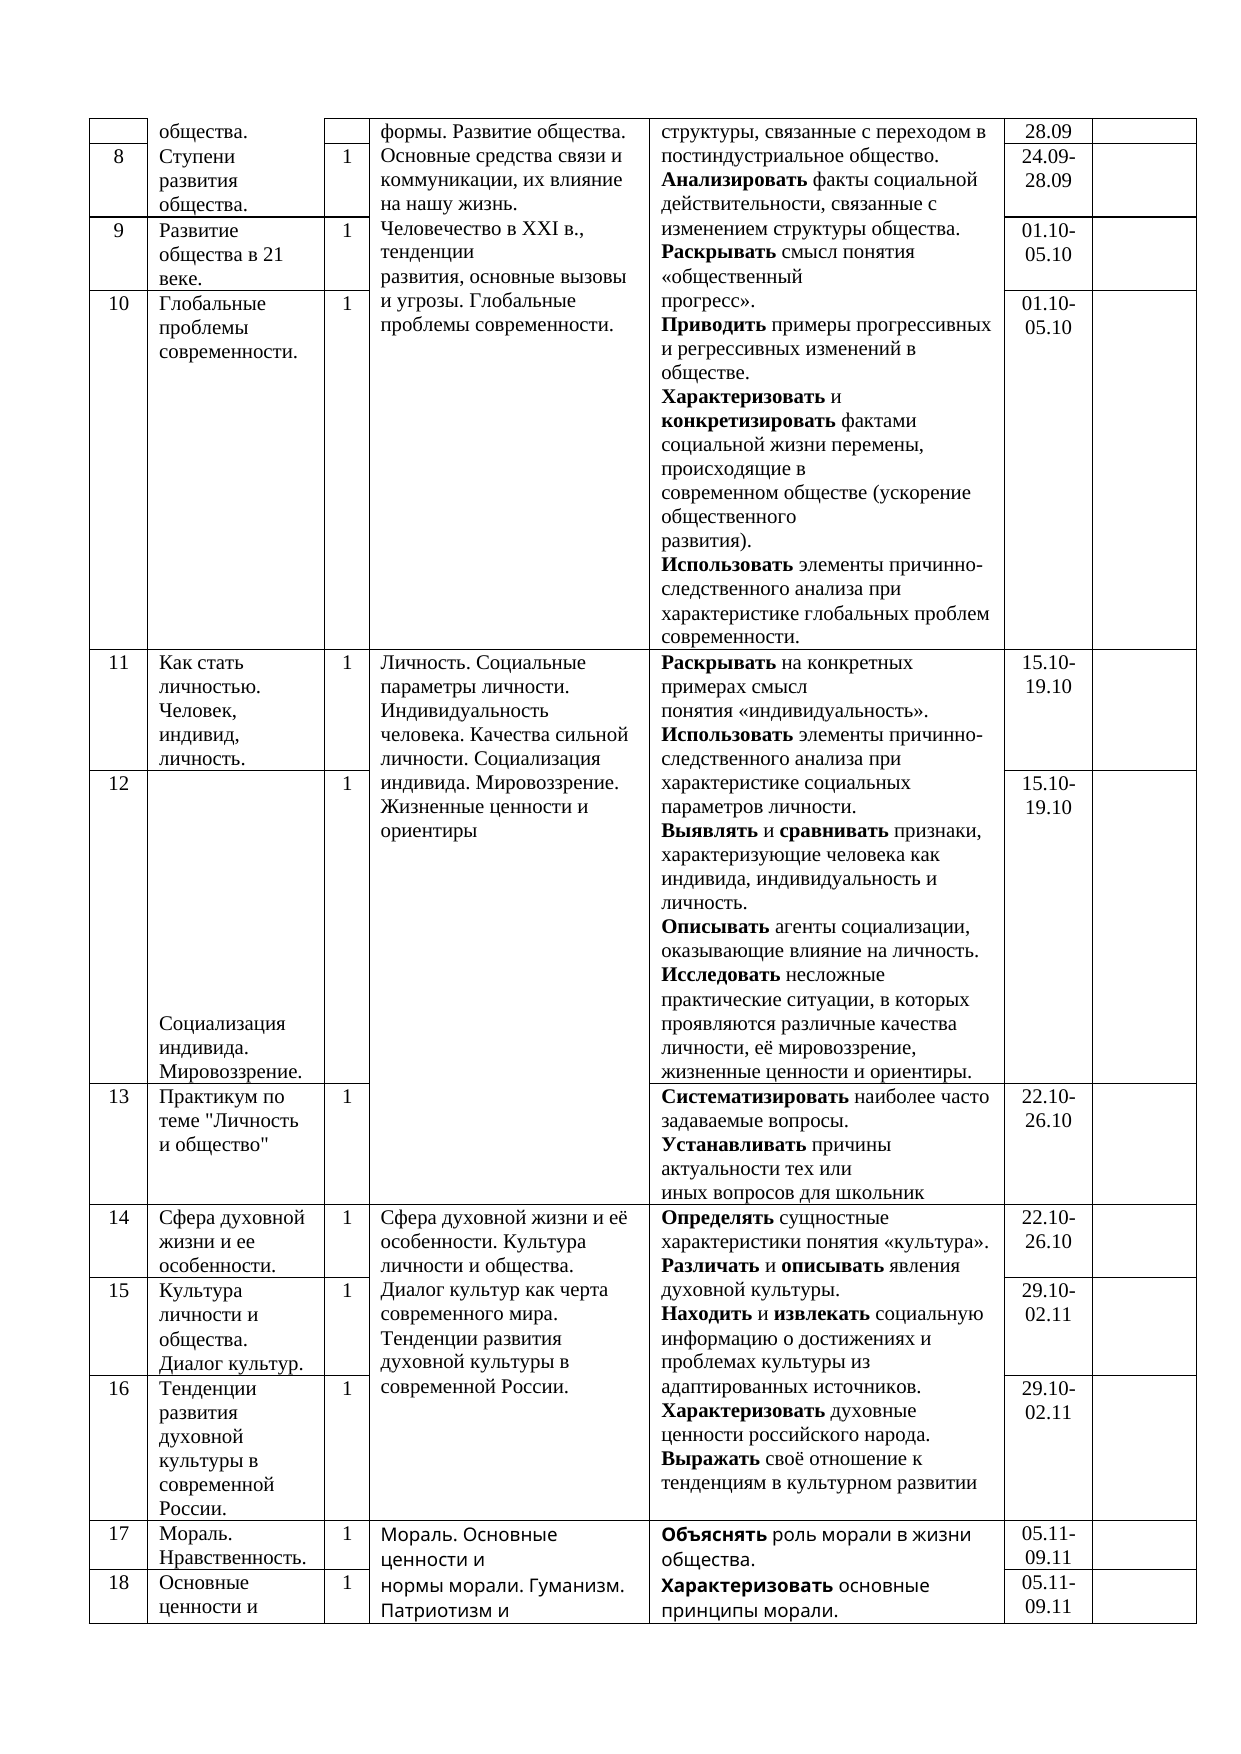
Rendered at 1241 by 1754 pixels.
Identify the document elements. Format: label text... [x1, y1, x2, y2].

table_cell Развитие общества в 21 веке. [148, 218, 324, 290]
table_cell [148, 1570, 324, 1623]
table_cell 1 [325, 1084, 369, 1204]
table_cell Практикум по теме "Личность и общество" [148, 1084, 324, 1204]
table_cell Раскрывать на конкретных примерах смысл понятия «индивидуальность». Использовать элементы причинно-следственного анализа при характеристике социальных параметров личности. Выявлять и сравнивать признаки, характеризующие человека как индивида, индивидуальность и личность. Описывать агенты социализации, оказывающие влияние на личность. Исследовать несложные практические ситуации, в которых проявляются различные качества личности, её мировоззрение, жизненные ценности и ориентиры. [650, 650, 1004, 1083]
table_cell Систематизировать наиболее часто задаваемые вопросы. Устанавливать причины актуальности тех или иных вопросов для школьник [650, 1084, 1004, 1204]
table_cell 1 [325, 144, 369, 216]
table_cell 1 [325, 218, 369, 290]
table_cell 7 [90, 119, 147, 143]
table_cell Личность. Социальные параметры личности. Индивидуальность человека. Качества сильной личности. Социализация индивида. Мировоззрение. Жизненные ценности и ориентиры [370, 650, 649, 1204]
table_cell 22.10-26.10 [1005, 1205, 1092, 1277]
table_cell [1093, 291, 1196, 648]
table_cell Культура личности и общества. Диалог культур. [148, 1278, 324, 1374]
table_cell Глобальные проблемы современности. [148, 291, 324, 648]
table_cell 01.10-05.10 [1005, 291, 1092, 648]
table_cell 29.10-02.11 [1005, 1278, 1092, 1374]
table_cell 1 [325, 291, 369, 648]
table_cell 1 [325, 771, 369, 1083]
table_cell 24.09-28.09 [1005, 119, 1092, 143]
table_cell [1093, 650, 1196, 770]
table_cell 1 [325, 119, 369, 143]
table_cell Развитие общества. [148, 118, 324, 143]
table_cell 8 [90, 144, 147, 216]
table_cell Как стать личностью. Человек, индивид, личность. [148, 650, 324, 770]
table_cell 1 [325, 1205, 369, 1277]
table_cell Мораль. Основные ценности и нормы морали. Гуманизм. Патриотизм и гражданственность. Добро и зло — главные понятия. Критерии морального поведения. [370, 1521, 649, 1623]
table_cell [1093, 1084, 1196, 1204]
table_cell Сфера духовной жизни и ее особенности. [148, 1205, 324, 1277]
table_cell 29.10-02.11 [1005, 1376, 1092, 1520]
table_cell 22.10-26.10 [1005, 1084, 1092, 1204]
table_cell 1 [325, 1376, 369, 1520]
table_cell [1093, 1376, 1196, 1520]
table_cell [1093, 1205, 1196, 1277]
table_cell 11 [90, 650, 147, 770]
table_cell [1093, 1570, 1196, 1623]
table_cell 01.10-05.10 [1005, 218, 1092, 290]
table_cell 18 [90, 1570, 147, 1623]
table_cell Социализация индивида. Мировоззрение. [148, 771, 324, 1083]
table_cell [1093, 771, 1196, 1083]
table_cell 13 [90, 1084, 147, 1204]
table_cell 24.09-28.09 [1005, 144, 1092, 216]
table_cell 15 [90, 1278, 147, 1374]
table_cell [1093, 218, 1196, 290]
table_cell Ступени развития общества. [148, 143, 324, 216]
table_cell 14 [90, 1205, 147, 1277]
table_cell Определять сущностные характеристики понятия «культура». Различать и описывать явления духовной культуры. Находить и извлекать социальную информацию о достижениях и проблемах культуры из адаптированных источников. Характеризовать духовные ценности российского народа. Выражать своё отношение к тенденциям в культурном развитии [650, 1205, 1004, 1520]
table_cell [1093, 1278, 1196, 1374]
table_cell 16 [90, 1376, 147, 1520]
table_cell 05.11-09.11 [1005, 1570, 1092, 1623]
table_cell 1 [325, 650, 369, 770]
table_cell 17 [90, 1521, 147, 1569]
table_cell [370, 119, 649, 648]
table_cell 1 [325, 1570, 369, 1623]
table_cell [1093, 119, 1196, 143]
table_cell 10 [90, 291, 147, 648]
table_cell 15.10-19.10 [1005, 771, 1092, 1083]
table_cell 9 [90, 218, 147, 290]
table_cell [1093, 1521, 1196, 1569]
table_cell [1093, 144, 1196, 216]
table_cell Объяснять роль морали в жизни общества. Характеризовать основные принципы морали. Характеризовать моральную сторону различных социальных ситуаций. Использовать элементы причинно-следственного анализа для объяснения влияния моральных устоев на развитие общества и человека. [650, 1521, 1004, 1623]
table_cell 05.11-09.11 [1005, 1521, 1092, 1569]
table_cell 1 [325, 1278, 369, 1374]
table_cell Сфера духовной жизни и её особенности. Культура личности и общества. Диалог культур как черта современного мира. Тенденции развития духовной культуры в современной России. [370, 1205, 649, 1520]
table_cell 15.10-19.10 [1005, 650, 1092, 770]
table_cell Мораль. Нравственность. [148, 1521, 324, 1569]
table_cell 12 [90, 771, 147, 1083]
table_cell 1 [325, 1521, 369, 1569]
table_cell Тенденции развития духовной культуры в современной России. [148, 1376, 324, 1520]
